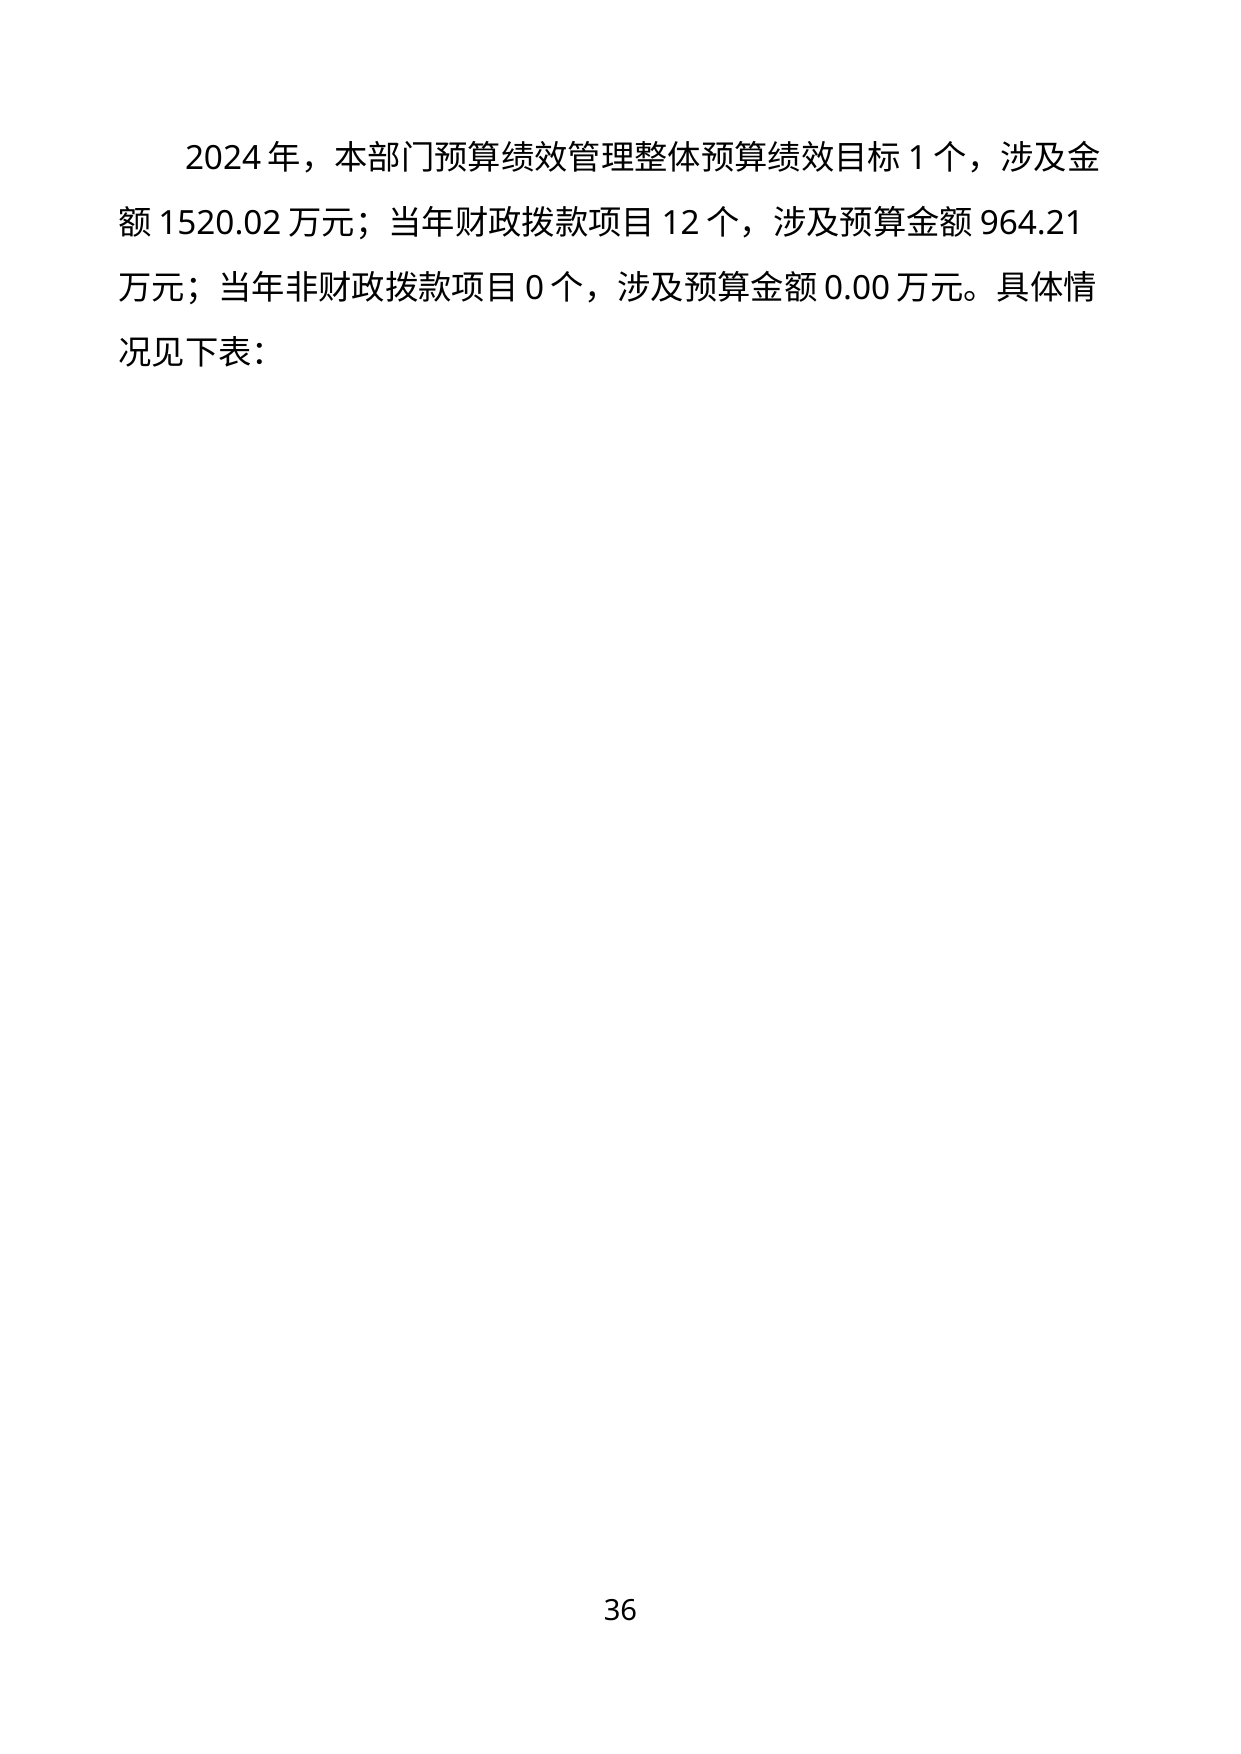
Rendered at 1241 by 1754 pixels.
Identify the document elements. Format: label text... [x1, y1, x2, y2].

text 2024年，本部门预算绩效管理整体预算绩效目标1个，涉及金额1520.02万元；当年财政拨款项目12个，涉及预算金额964.21万元；当年非财政拨款项目0个，涉及预算金额0.00万元。具体情况见下表：‎ [118, 122, 1122, 382]
